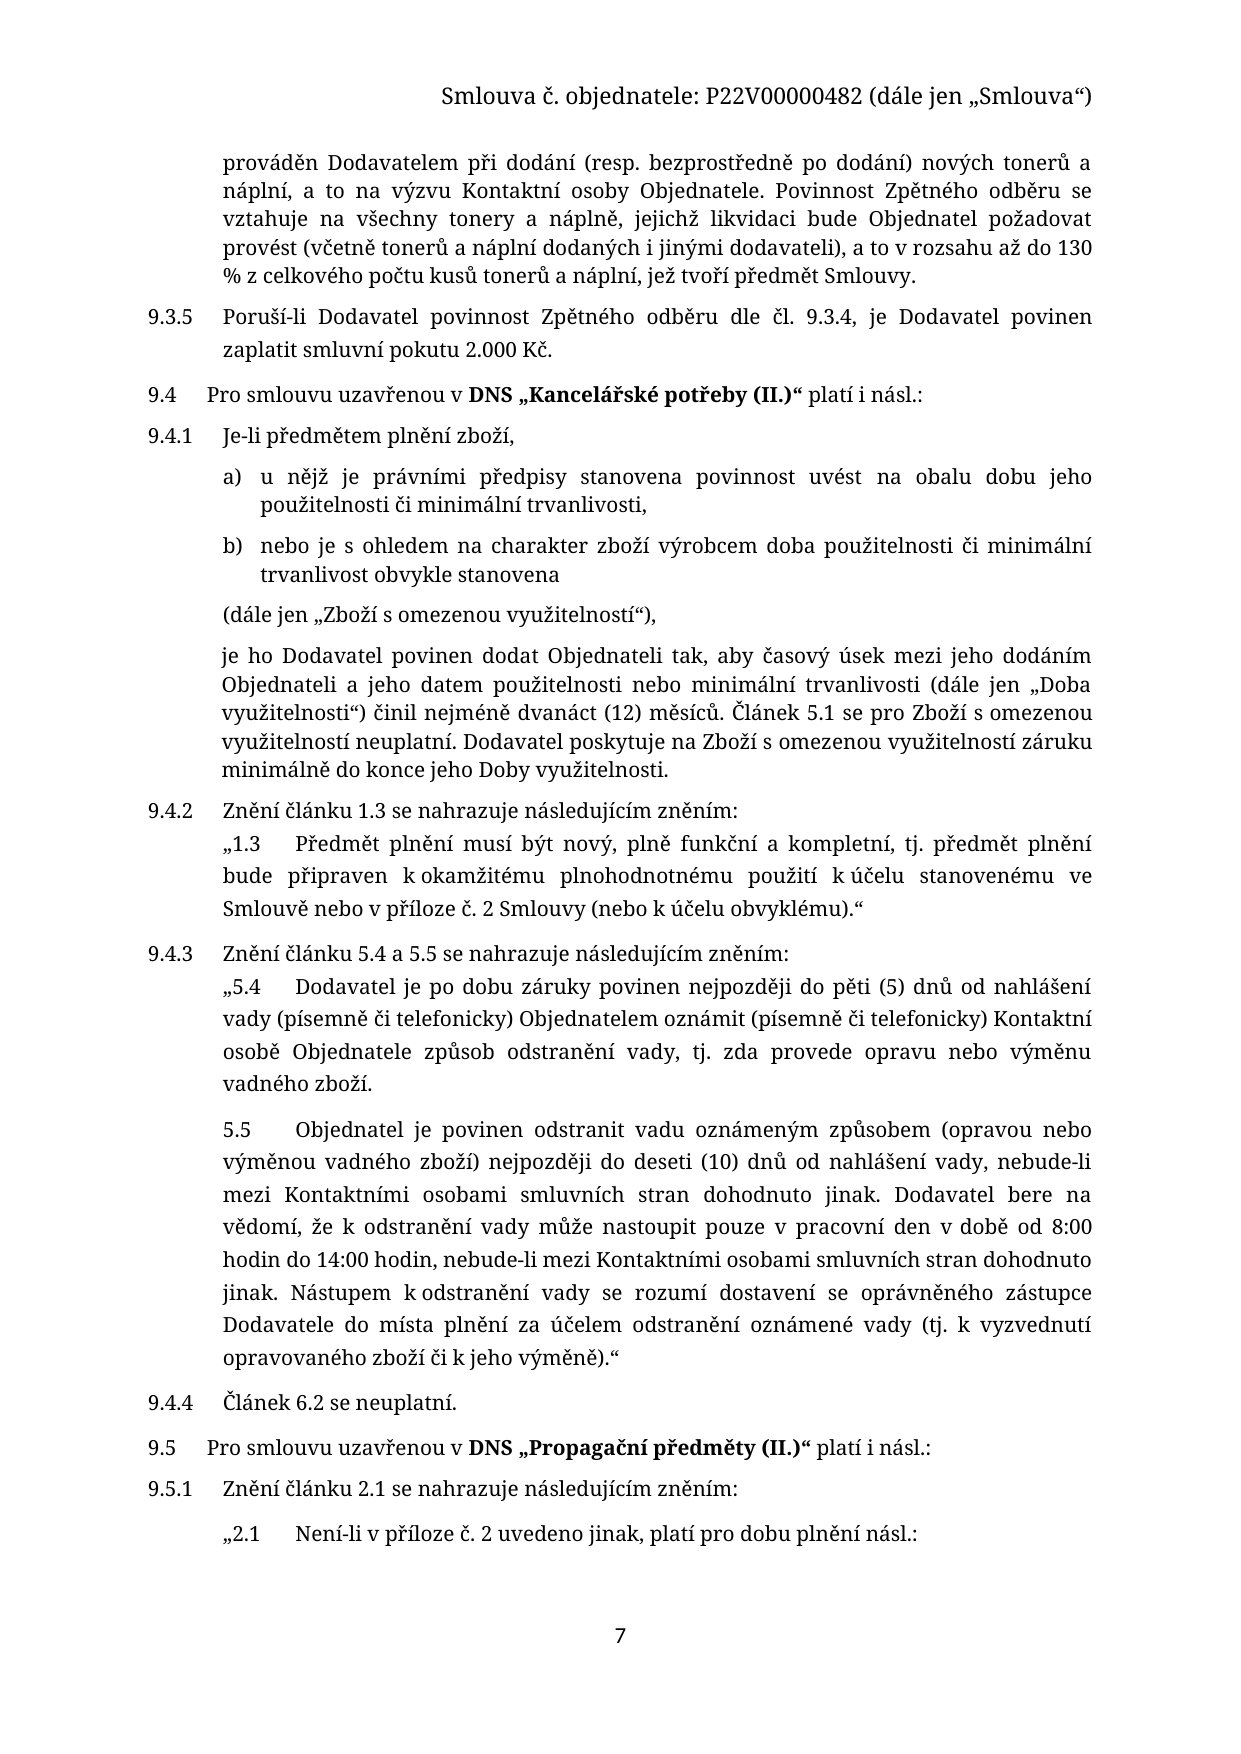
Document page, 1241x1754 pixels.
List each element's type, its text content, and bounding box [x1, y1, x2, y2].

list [148, 148, 1093, 290]
list nebo je s ohledem na charakter zboží výrobcem doba použitelnosti či minimální trvanlivost obvykle stanovena [223, 531, 1093, 588]
list Poruší-li Dodavatel povinnost Zpětného odběru dle čl. 9.3.4, je Dodavatel povinen zaplatit smluvní pokutu 2.000 Kč. [148, 302, 1093, 363]
list Je-li předmětem plnění zboží, [148, 421, 1093, 449]
list „1.3 Předmět plnění musí být nový, plně funkční a kompletní, tj. předmět plnění bude připraven k okamžitému plnohodnotnému použití k účelu stanovenému ve Smlouvě nebo v příloze č. 2 Smlouvy (nebo k účelu obvyklému).“ [223, 829, 1093, 922]
list Znění článku 2.1 se nahrazuje následujícím zněním: [148, 1474, 1093, 1502]
text je ho Dodavatel povinen dodat Objednateli tak, aby časový úsek mezi jeho dodáním Objednateli a jeho datem použitelnosti nebo minimální trvanlivosti (dále jen „Doba využitelnosti“) činil nejméně dvanáct (12) měsíců. Článek 5.1 se pro Zboží s omezenou využitelností neuplatní. Dodavatel poskytuje na Zboží s omezenou využitelností záruku minimálně do konce jeho Doby využitelnosti. [221, 642, 1093, 784]
list u nějž je právními předpisy stanovena povinnost uvést na obalu dobu jeho použitelnosti či minimální trvanlivosti, [223, 462, 1093, 519]
list Pro smlouvu uzavřenou v DNS „Propagační předměty (II.)“ platí i násl.: [148, 1433, 1093, 1462]
list Článek 6.2 se neuplatní. [148, 1388, 1093, 1416]
list Pro smlouvu uzavřenou v DNS „Kancelářské potřeby (II.)“ platí i násl.: [148, 380, 1093, 408]
list 5.5 Objednatel je povinen odstranit vadu oznámeným způsobem (opravou nebo výměnou vadného zboží) nejpozději do deseti (10) dnů od nahlášení vady, nebude-li mezi Kontaktními osobami smluvních stran dohodnuto jinak. Dodavatel bere na vědomí, že k odstranění vady může nastoupit pouze v pracovní den v době od 8:00 hodin do 14:00 hodin, nebude-li mezi Kontaktními osobami smluvních stran dohodnuto jinak. Nástupem k odstranění vady se rozumí dostavení se oprávněného zástupce Dodavatele do místa plnění za účelem odstranění oznámené vady (tj. k vyzvednutí opravovaného zboží či k jeho výměně).“ [223, 1115, 1093, 1371]
list „5.4 Dodavatel je po dobu záruky povinen nejpozději do pěti (5) dnů od nahlášení vady (písemně či telefonicky) Objednatelem oznámit (písemně či telefonicky) Kontaktní osobě Objednatele způsob odstranění vady, tj. zda provede opravu nebo výměnu vadného zboží. [223, 972, 1093, 1098]
list Znění článku 5.4 a 5.5 se nahrazuje následujícím zněním: [148, 939, 1093, 968]
list Znění článku 1.3 se nahrazuje následujícím zněním: [148, 796, 1093, 825]
list „2.1 Není-li v příloze č. 2 uvedeno jinak, platí pro dobu plnění násl.: [223, 1519, 1093, 1548]
text (dále jen „Zboží s omezenou využitelností“), [223, 601, 1093, 629]
